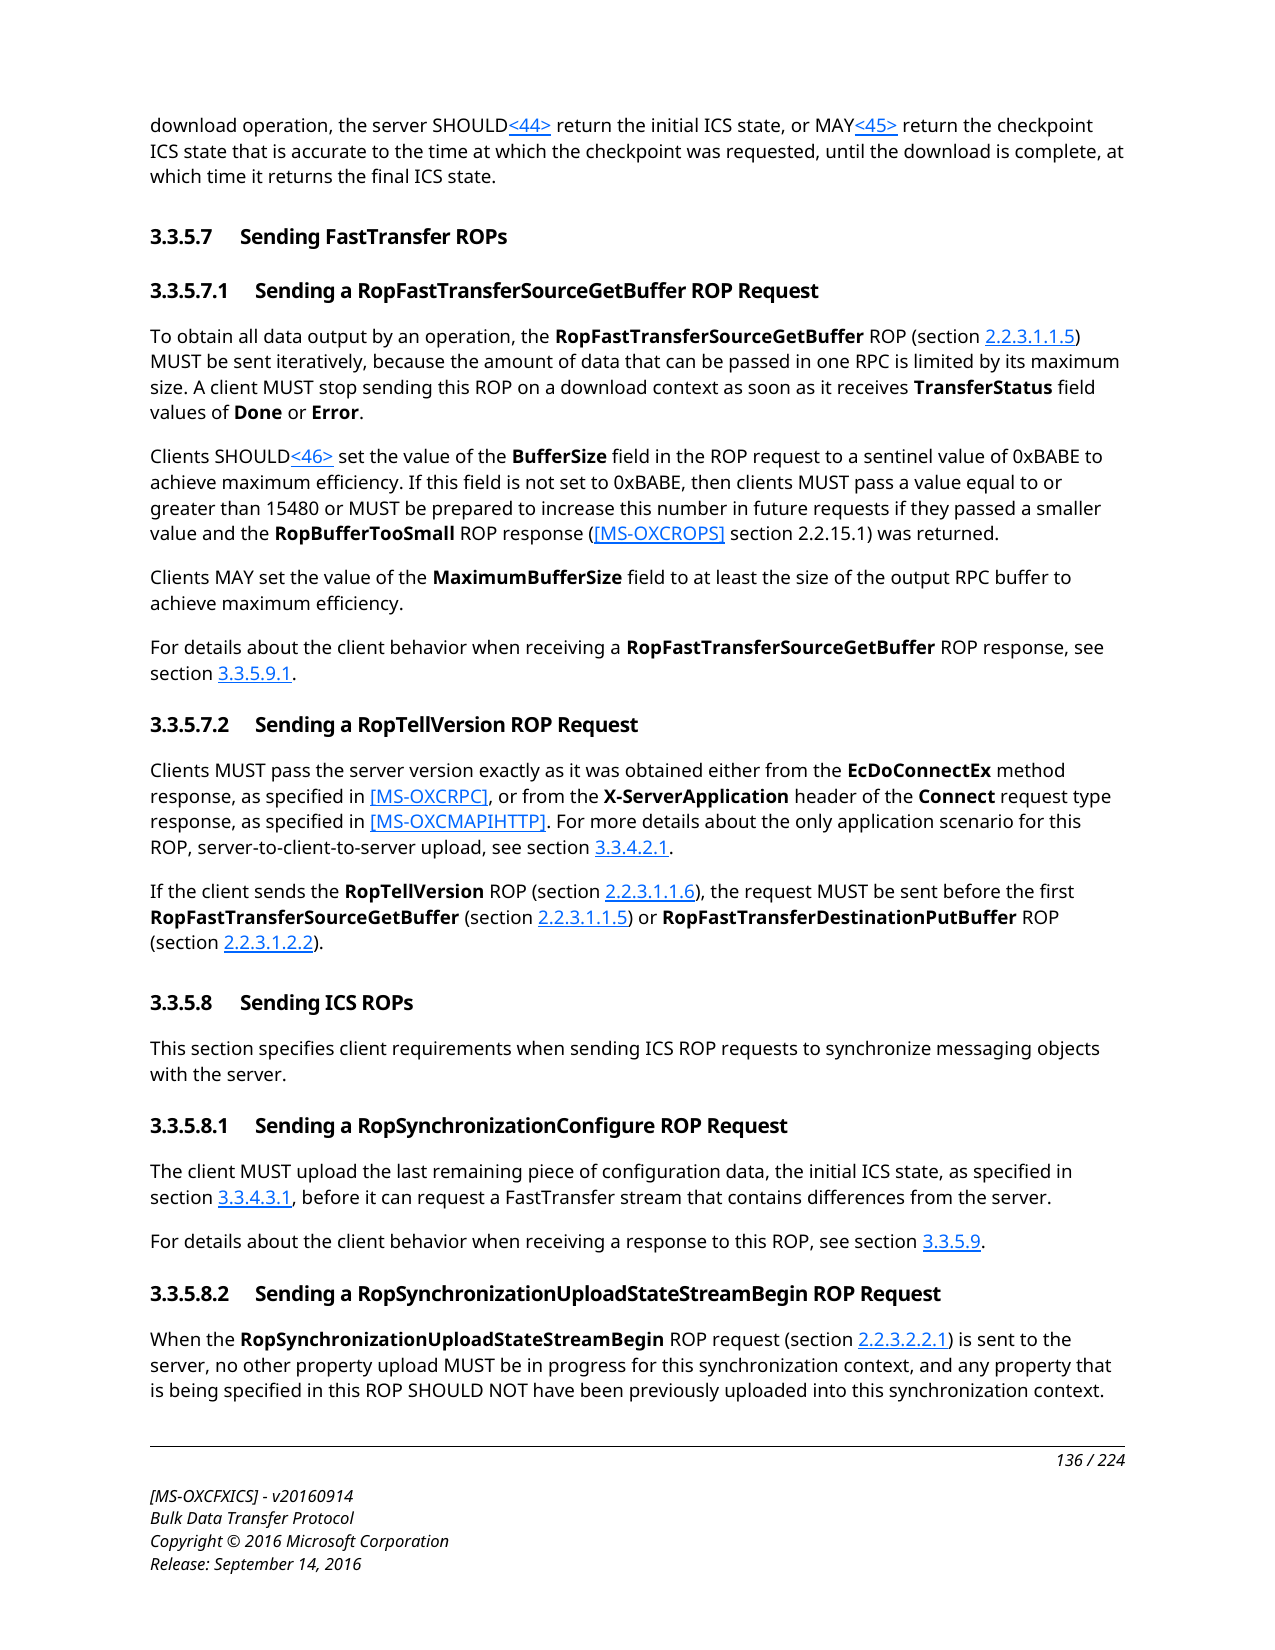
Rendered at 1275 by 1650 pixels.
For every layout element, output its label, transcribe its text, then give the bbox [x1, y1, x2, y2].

subtitle Sending a RopTellVersion ROP Request [150, 711, 1125, 739]
text For details about the client behavior when receiving a response to this ROP, see section 3.3.5.9. [150, 1229, 1125, 1254]
text Clients MAY set the value of the MaximumBufferSize field to at least the size of the output RPC buffer to achieve maximum efficiency. [150, 565, 1125, 616]
subtitle Sending a RopSynchronizationUploadStateStreamBegin ROP Request [150, 1279, 1125, 1308]
text The client MUST upload the last remaining piece of configuration data, the initial ICS state, as specified in section 3.3.4.3.1, before it can request a FastTransfer stream that contains differences from the server. [150, 1159, 1125, 1210]
text If the client sends the RopTellVersion ROP (section 2.2.3.1.1.6), the request MUST be sent before the first RopFastTransferSourceGetBuffer (section 2.2.3.1.1.5) or RopFastTransferDestinationPutBuffer ROP (section 2.2.3.1.2.2). [150, 878, 1125, 955]
subtitle Sending ICS ROPs [150, 988, 1125, 1017]
subtitle Sending a RopFastTransferSourceGetBuffer ROP Request [150, 276, 1125, 304]
text Clients MUST pass the server version exactly as it was obtained either from the EcDoConnectEx method response, as specified in [MS-OXCRPC], or from the X-ServerApplication header of the Connect request type response, as specified in [MS-OXCMAPIHTTP]. For more details about the only application scenario for this ROP, server-to-client-to-server upload, see section 3.3.4.2.1. [150, 758, 1125, 860]
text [150, 112, 1125, 189]
subtitle Sending a RopSynchronizationConfigure ROP Request [150, 1112, 1125, 1140]
text Clients SHOULD<46> set the value of the BufferSize field in the ROP request to a sentinel value of 0xBABE to achieve maximum efficiency. If this field is not set to 0xBABE, then clients MUST pass a value equal to or greater than 15480 or MUST be prepared to increase this number in future requests if they passed a smaller value and the RopBufferTooSmall ROP response ([MS-OXCROPS] section 2.2.15.1) was returned. [150, 444, 1125, 546]
text When the RopSynchronizationUploadStateStreamBegin ROP request (section 2.2.3.2.2.1) is sent to the server, no other property upload MUST be in progress for this synchronization context, and any property that is being specified in this ROP SHOULD NOT have been previously uploaded into this synchronization context. [150, 1326, 1125, 1403]
text For details about the client behavior when receiving a RopFastTransferSourceGetBuffer ROP response, see section 3.3.5.9.1. [150, 634, 1125, 686]
text To obtain all data output by an operation, the RopFastTransferSourceGetBuffer ROP (section 2.2.3.1.1.5) MUST be sent iteratively, because the amount of data that can be passed in one RPC is limited by its maximum size. A client MUST stop sending this ROP on a download context as soon as it receives TransferStatus field values of Done or Error. [150, 323, 1125, 425]
subtitle Sending FastTransfer ROPs [150, 222, 1125, 251]
text This section specifies client requirements when sending ICS ROP requests to synchronize messaging objects with the server. [150, 1036, 1125, 1087]
